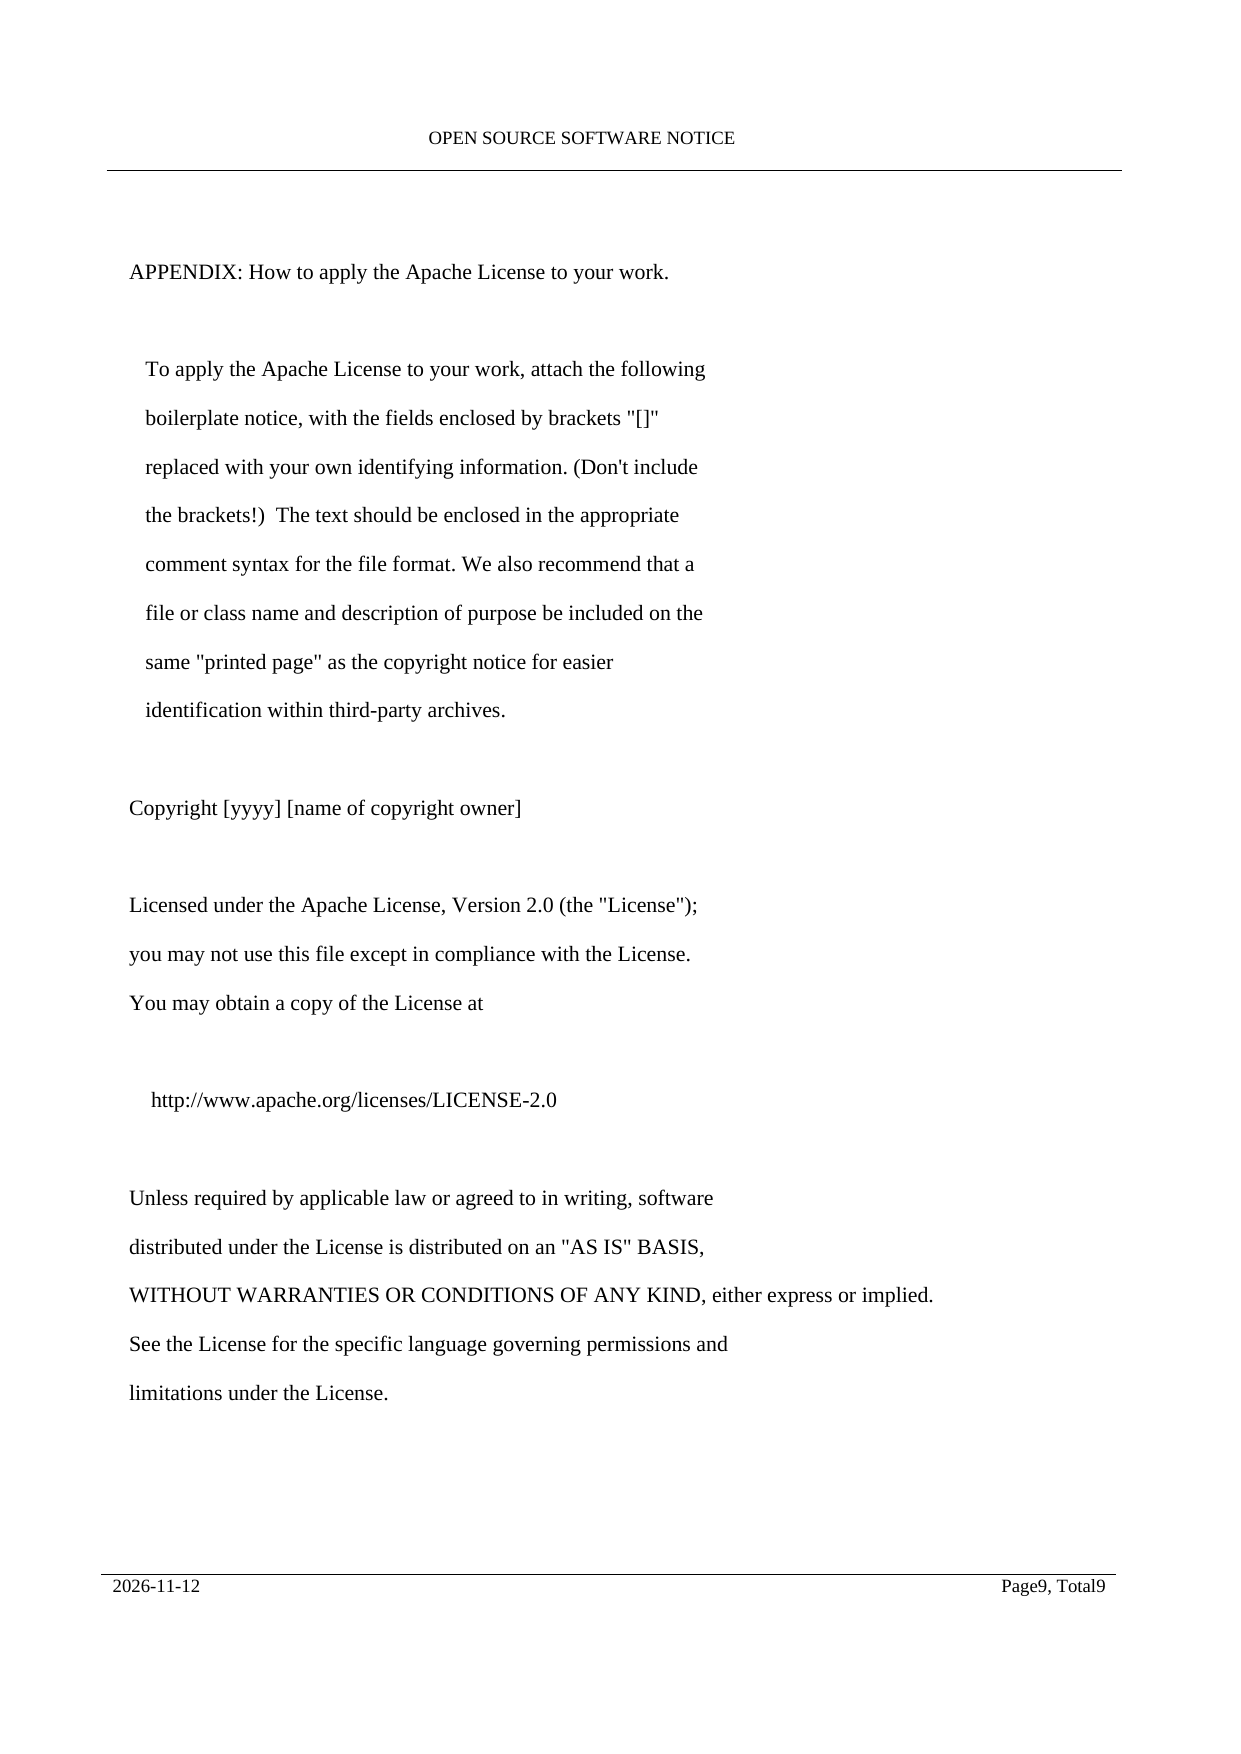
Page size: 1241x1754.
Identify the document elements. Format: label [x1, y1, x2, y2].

text [112, 206, 1128, 1409]
